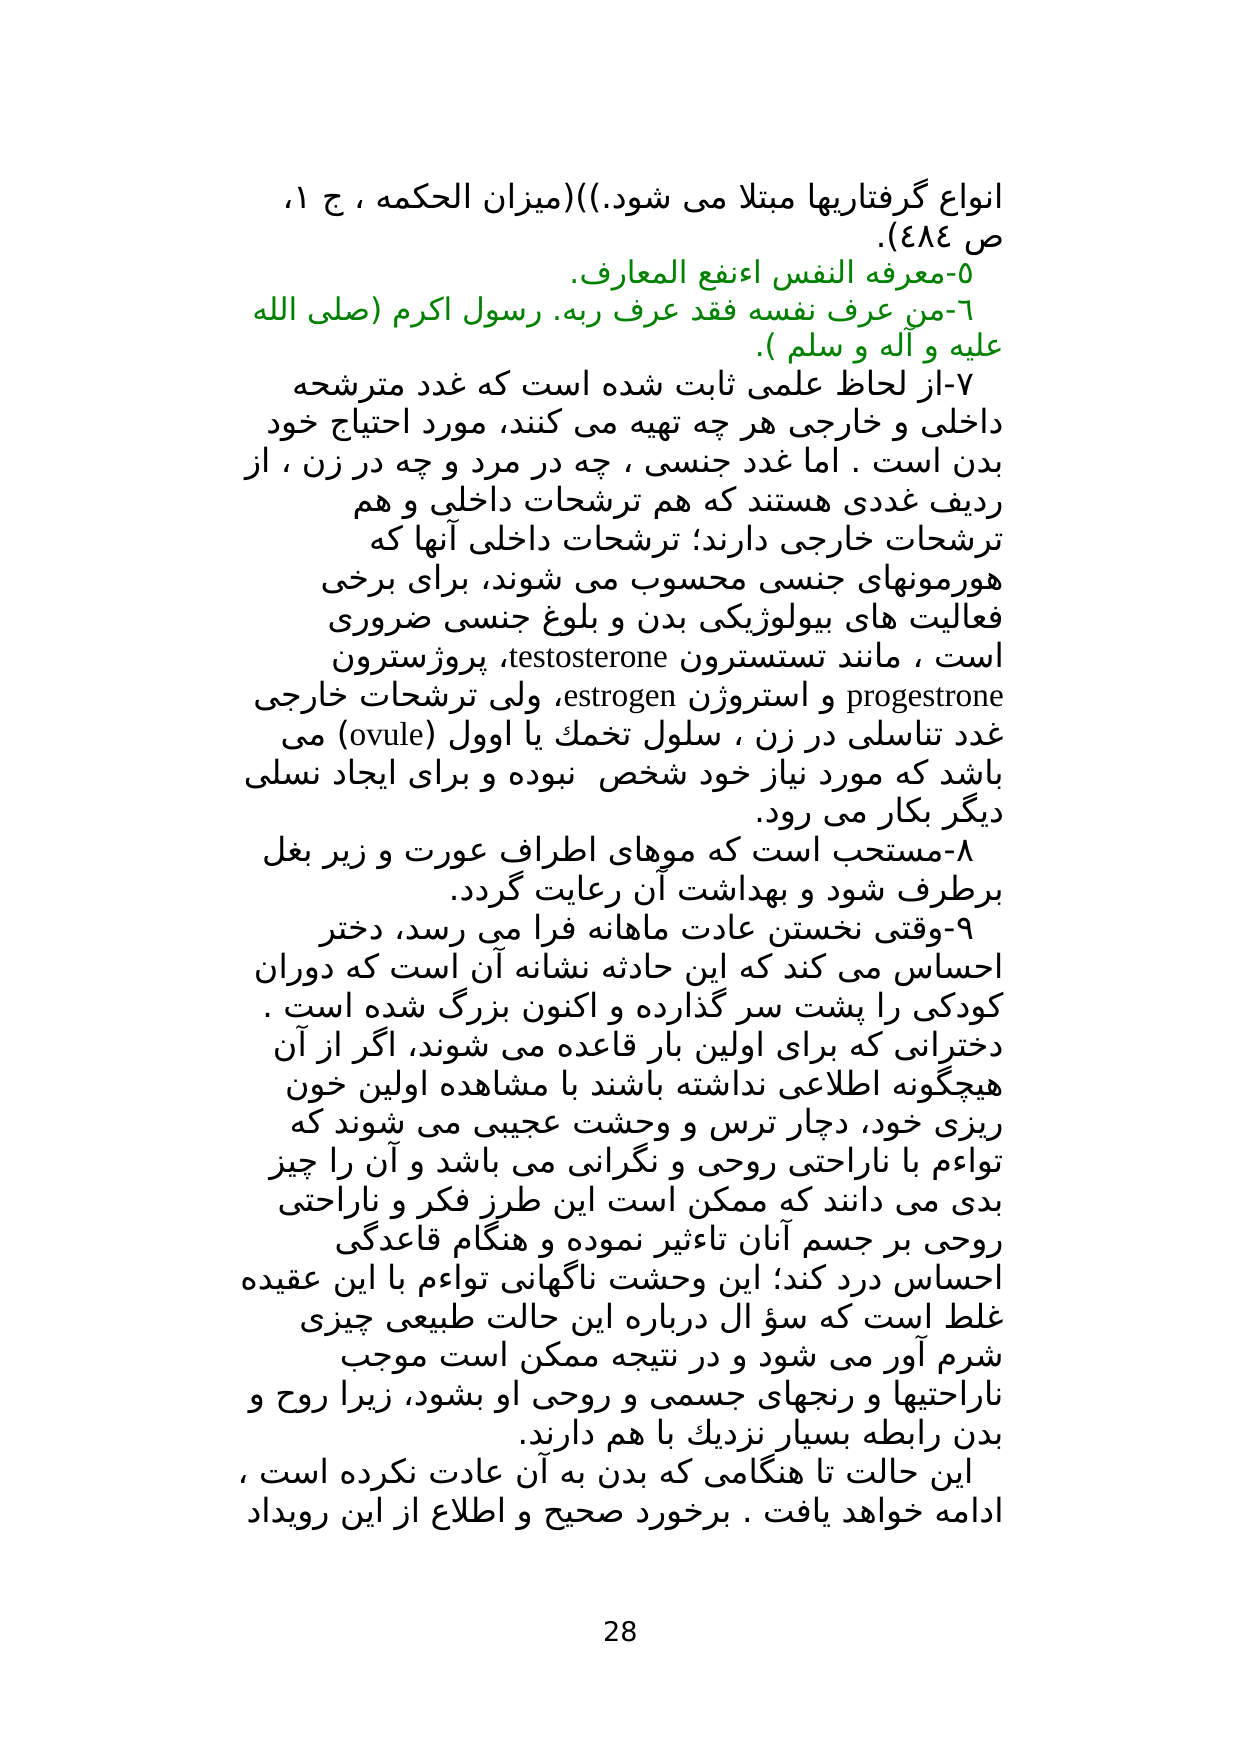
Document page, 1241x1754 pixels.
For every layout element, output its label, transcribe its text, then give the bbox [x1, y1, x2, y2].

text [236, 177, 1004, 255]
text ٩-وقتى نخستن عادت ماهانه فرا مى رسد، دختر احساس مى كند كه اين حادثه نشانه آن است كه دوران كودكى را پشت سر گذارده و اكنون بزرگ شده است . دخترانى كه براى اولين بار قاعده مى شوند، اگر از آن هيچگونه اطلاعى نداشته باشند با مشاهده اولين خون ريزى خود، دچار ترس و وحشت عجيبى مى شوند كه تواءم با ناراحتى روحى و نگرانى مى باشد و آن را چيز بدى مى دانند كه ممكن است اين طرز فكر و ناراحتى روحى بر جسم آنان تاءثير نموده و هنگام قاعدگى احساس درد كند؛ اين وحشت ناگهانى تواءم با اين عقيده غلط است كه سؤ ال درباره اين حالت طبيعى چيزى شرم آور مى شود و در نتيجه ممكن است موجب ناراحتيها و رنجهاى جسمى و روحى او بشود، زيرا روح و بدن رابطه بسيار نزديك با هم دارند. [236, 908, 1004, 1452]
text ٥-معرفه النفس اءنفع المعارف. [236, 255, 1004, 291]
text ٨-مستحب است كه موهاى اطراف عورت و زير بغل برطرف شود و بهداشت آن رعايت گردد. [236, 831, 1004, 908]
text ٦-من عرف نفسه فقد عرف ربه. رسول اكرم (صلى الله عليه و آله و سلم ). [236, 291, 1004, 364]
text ٧-از لحاظ علمى ثابت شده است كه غدد مترشحه داخلى و خارجى هر چه تهيه مى كنند، مورد احتياج خود بدن است . اما غدد جنسى ، چه در مرد و چه در زن ، از رديف غددى هستند كه هم ترشحات داخلى و هم ترشحات خارجى دارند؛ ترشحات داخلى آنها كه هورمونهاى جنسى محسوب مى شوند، براى برخى فعاليت هاى بيولوژيكى بدن و بلوغ جنسى ضرورى است ، مانند تستسترون testosterone، پروژسترون progestrone و استروژن estrogen، ولى ترشحات خارجى غدد تناسلى در زن ، سلول تخمك يا اوول (ovule) مى باشد كه مورد نياز خود شخص ‍ نبوده و براى ايجاد نسلى ديگر بكار مى رود. [236, 364, 1004, 831]
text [236, 1452, 1004, 1530]
